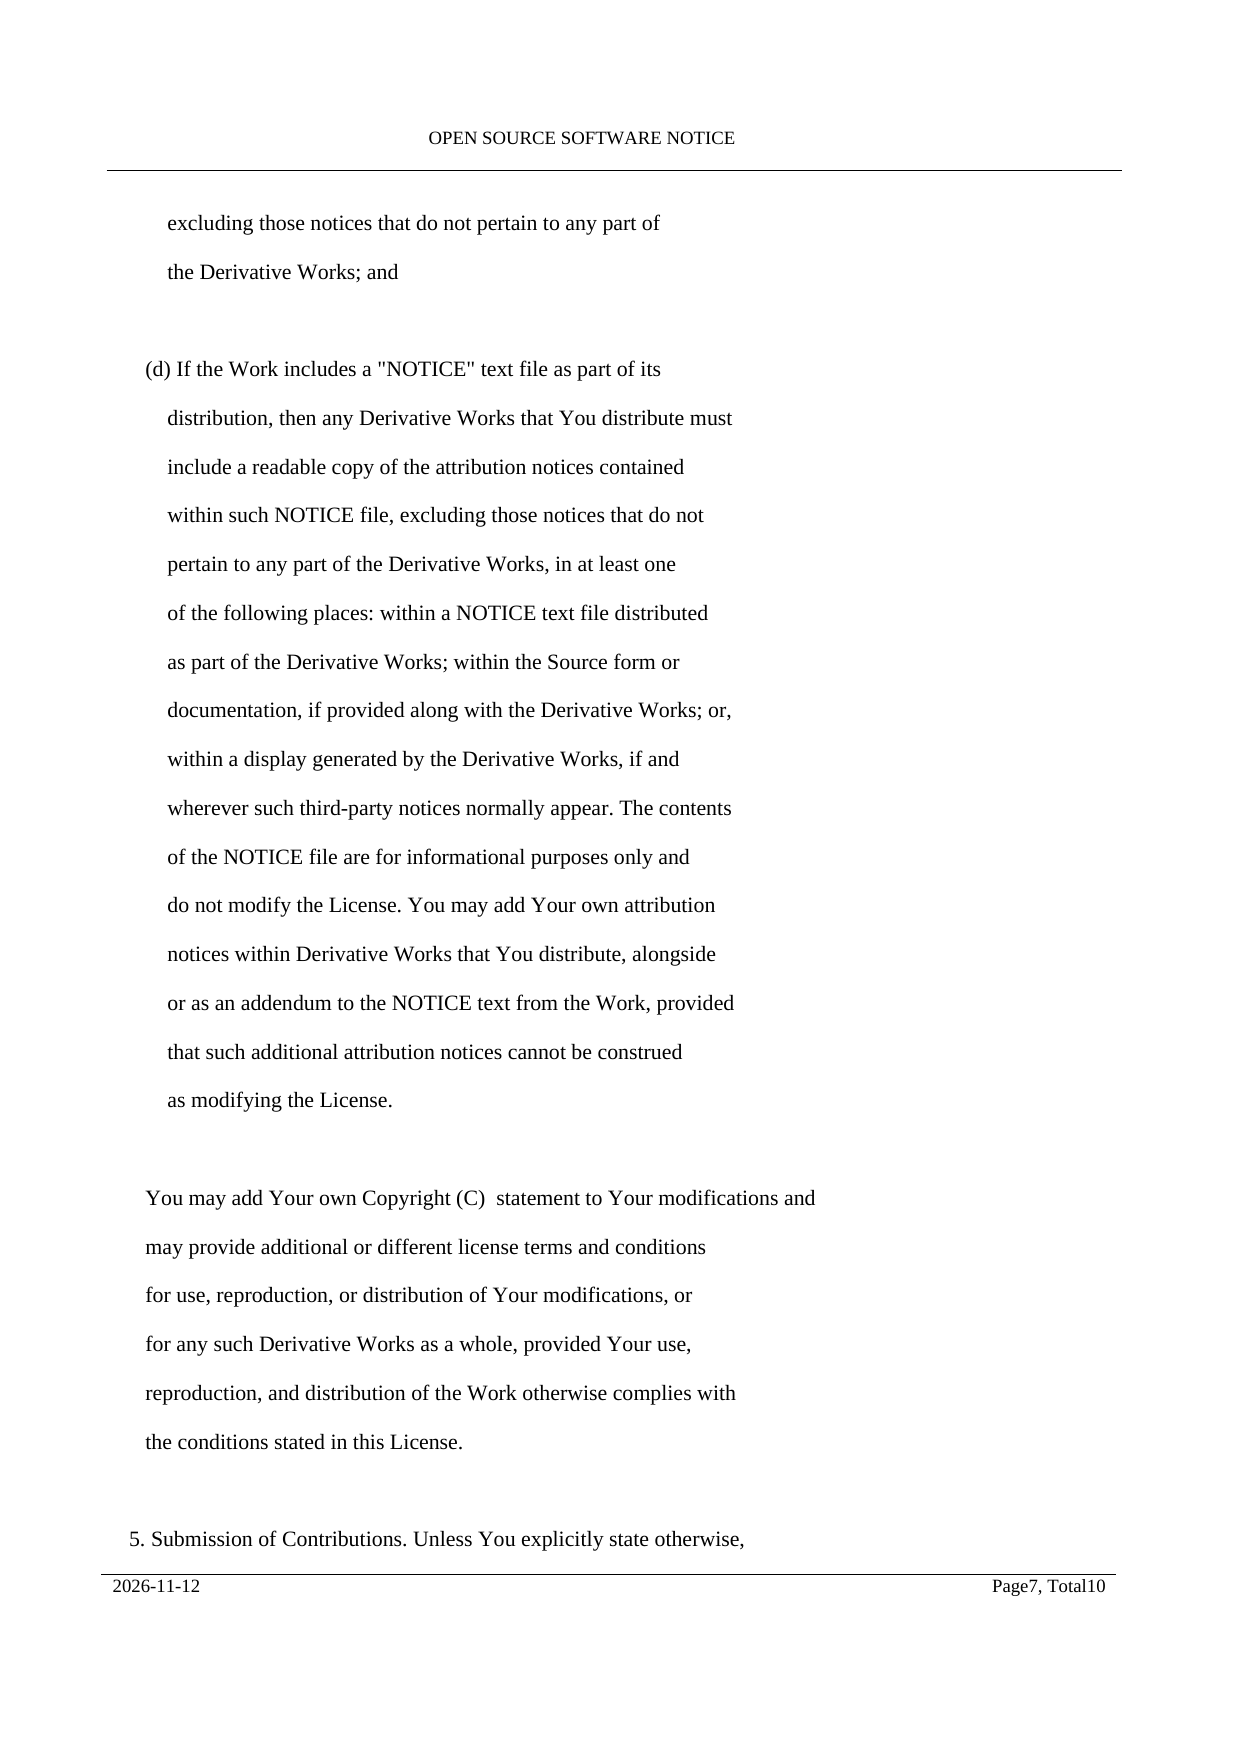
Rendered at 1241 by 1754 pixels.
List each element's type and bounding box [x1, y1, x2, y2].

text [112, 206, 1128, 1555]
